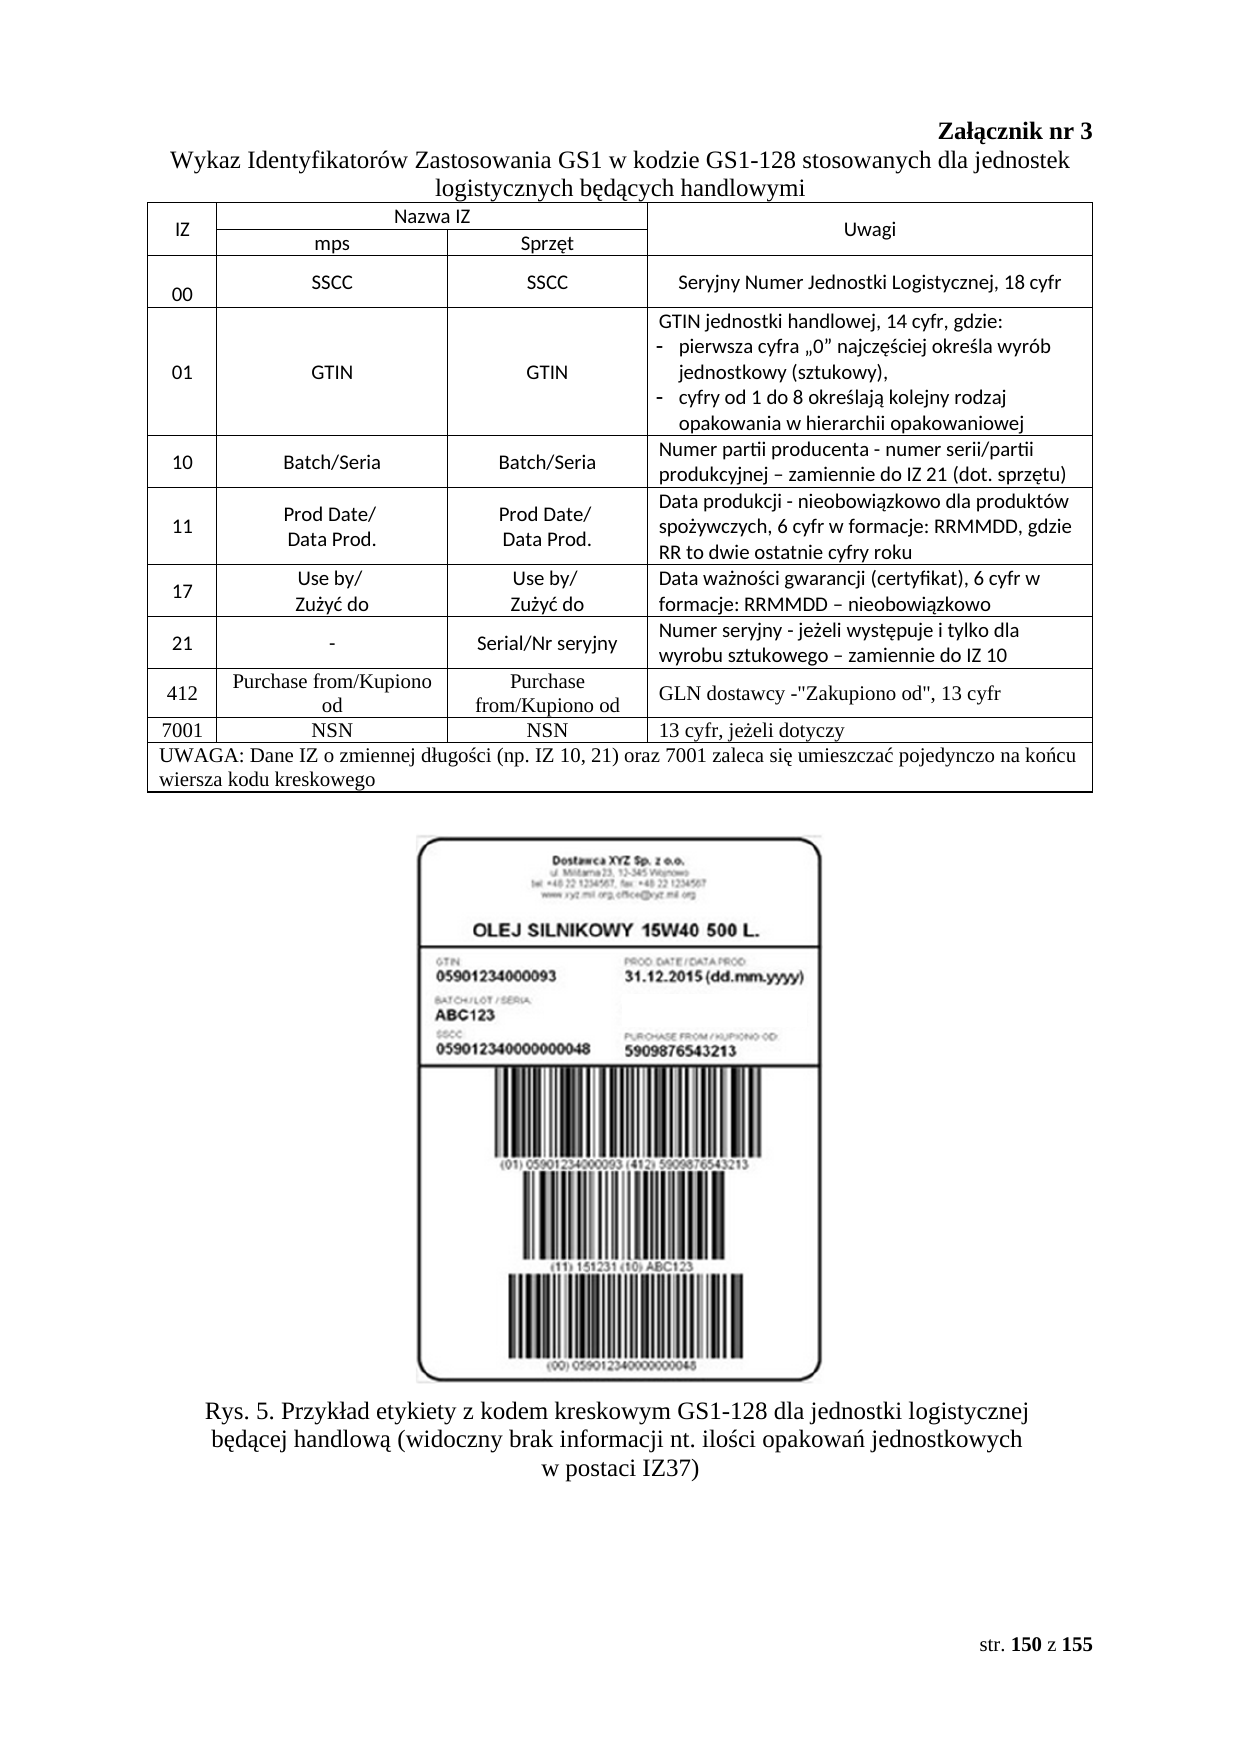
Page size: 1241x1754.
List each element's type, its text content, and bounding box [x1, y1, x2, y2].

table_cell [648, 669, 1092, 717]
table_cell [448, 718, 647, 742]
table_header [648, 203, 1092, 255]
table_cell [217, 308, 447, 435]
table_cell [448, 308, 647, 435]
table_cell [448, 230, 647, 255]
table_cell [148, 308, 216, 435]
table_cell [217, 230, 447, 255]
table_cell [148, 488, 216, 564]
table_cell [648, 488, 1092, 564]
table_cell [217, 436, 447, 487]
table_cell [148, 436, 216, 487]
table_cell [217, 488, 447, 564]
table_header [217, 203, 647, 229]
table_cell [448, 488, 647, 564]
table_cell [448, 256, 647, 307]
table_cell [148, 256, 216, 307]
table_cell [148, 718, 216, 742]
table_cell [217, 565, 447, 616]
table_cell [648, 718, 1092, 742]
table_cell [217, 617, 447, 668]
list Wykaz Identyfikatorów Zastosowania GS1 w kodzie GS1-128 stosowanych dla jednostek logistycznych będących handlowymi [148, 145, 1093, 202]
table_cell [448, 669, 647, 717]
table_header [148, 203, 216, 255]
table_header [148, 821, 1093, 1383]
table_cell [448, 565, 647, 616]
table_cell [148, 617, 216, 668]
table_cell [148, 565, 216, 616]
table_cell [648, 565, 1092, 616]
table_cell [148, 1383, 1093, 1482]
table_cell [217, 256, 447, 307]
list Załącznik nr 3 [148, 116, 1093, 145]
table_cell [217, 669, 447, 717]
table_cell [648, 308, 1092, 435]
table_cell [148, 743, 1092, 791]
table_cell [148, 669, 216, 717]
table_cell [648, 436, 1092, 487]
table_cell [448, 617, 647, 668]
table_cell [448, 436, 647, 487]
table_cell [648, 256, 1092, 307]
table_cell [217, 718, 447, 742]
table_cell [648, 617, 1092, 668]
picture [415, 833, 825, 1384]
